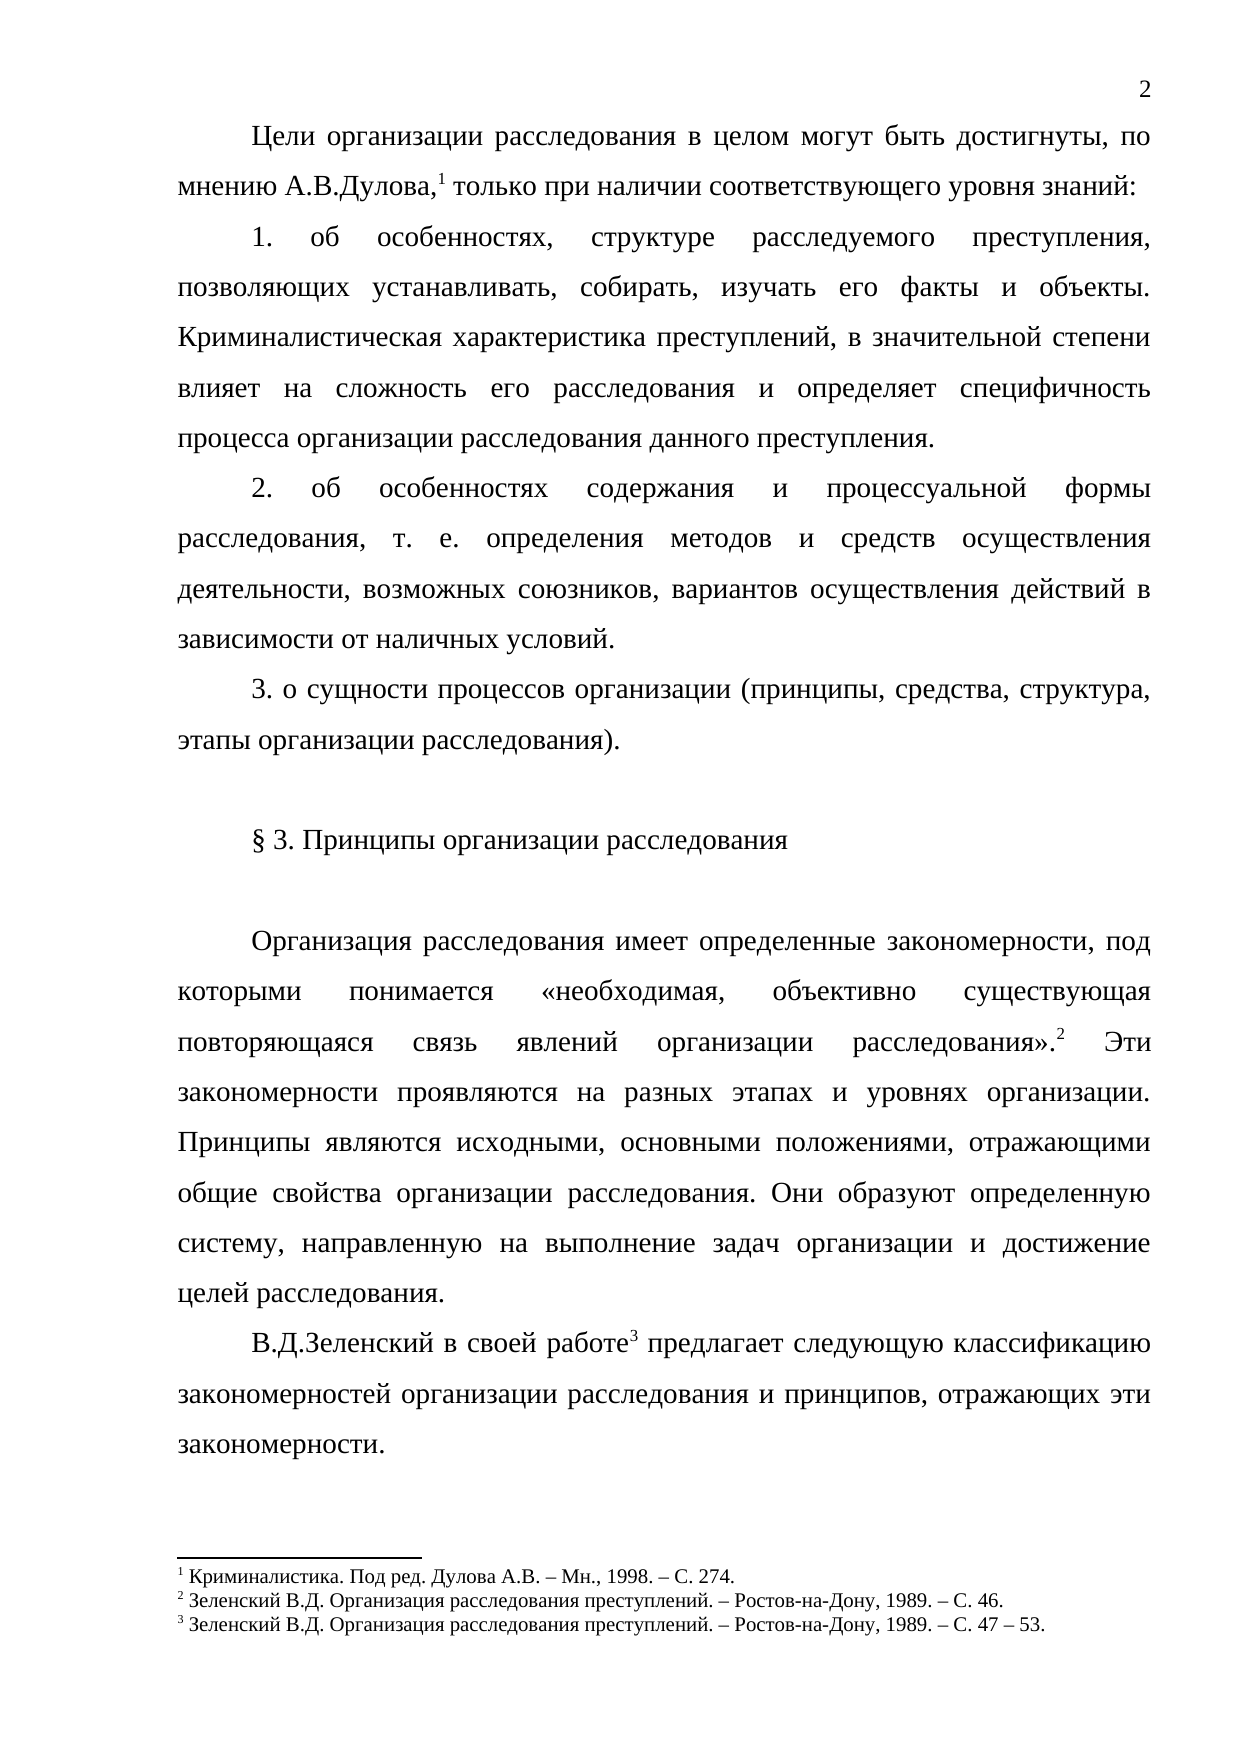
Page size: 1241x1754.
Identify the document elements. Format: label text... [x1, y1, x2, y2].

text Организация расследования имеет определенные закономерности, под которыми понимается «необходимая, объективно существующая повторяющаяся связь явлений организации расследования». Эти закономерности проявляются на разных этапах и уровнях организации. Принципы являются исходными, основными положениями, отражающими общие свойства организации расследования. Они образуют определенную систему, направленную на выполнение задач организации и достижение целей расследования. [177, 923, 1152, 1309]
text Цели организации расследования в целом могут быть достигнуты, по мнению А.В.Дулова, только при наличии соответствующего уровня знаний: [177, 118, 1152, 202]
text 1. об особенностях, структуре расследуемого преступления, позволяющих устанавливать, собирать, изучать его факты и объекты. Криминалистическая характеристика преступлений, в значительной степени влияет на сложность его расследования и определяет специфичность процесса организации расследования данного преступления. [177, 219, 1152, 453]
text 2. об особенностях содержания и процессуальной формы расследования, т. е. определения методов и средств осуществления деятельности, возможных союзников, вариантов осуществления действий в зависимости от наличных условий. [177, 470, 1152, 655]
subtitle § 3. Принципы организации расследования [177, 822, 1152, 856]
text В.Д.Зеленский в своей работе предлагает следующую классификацию закономерностей организации расследования и принципов, отражающих эти закономерности. [177, 1326, 1152, 1460]
text 3. о сущности процессов организации (принципы, средства, структура, этапы организации расследования). [177, 672, 1152, 755]
